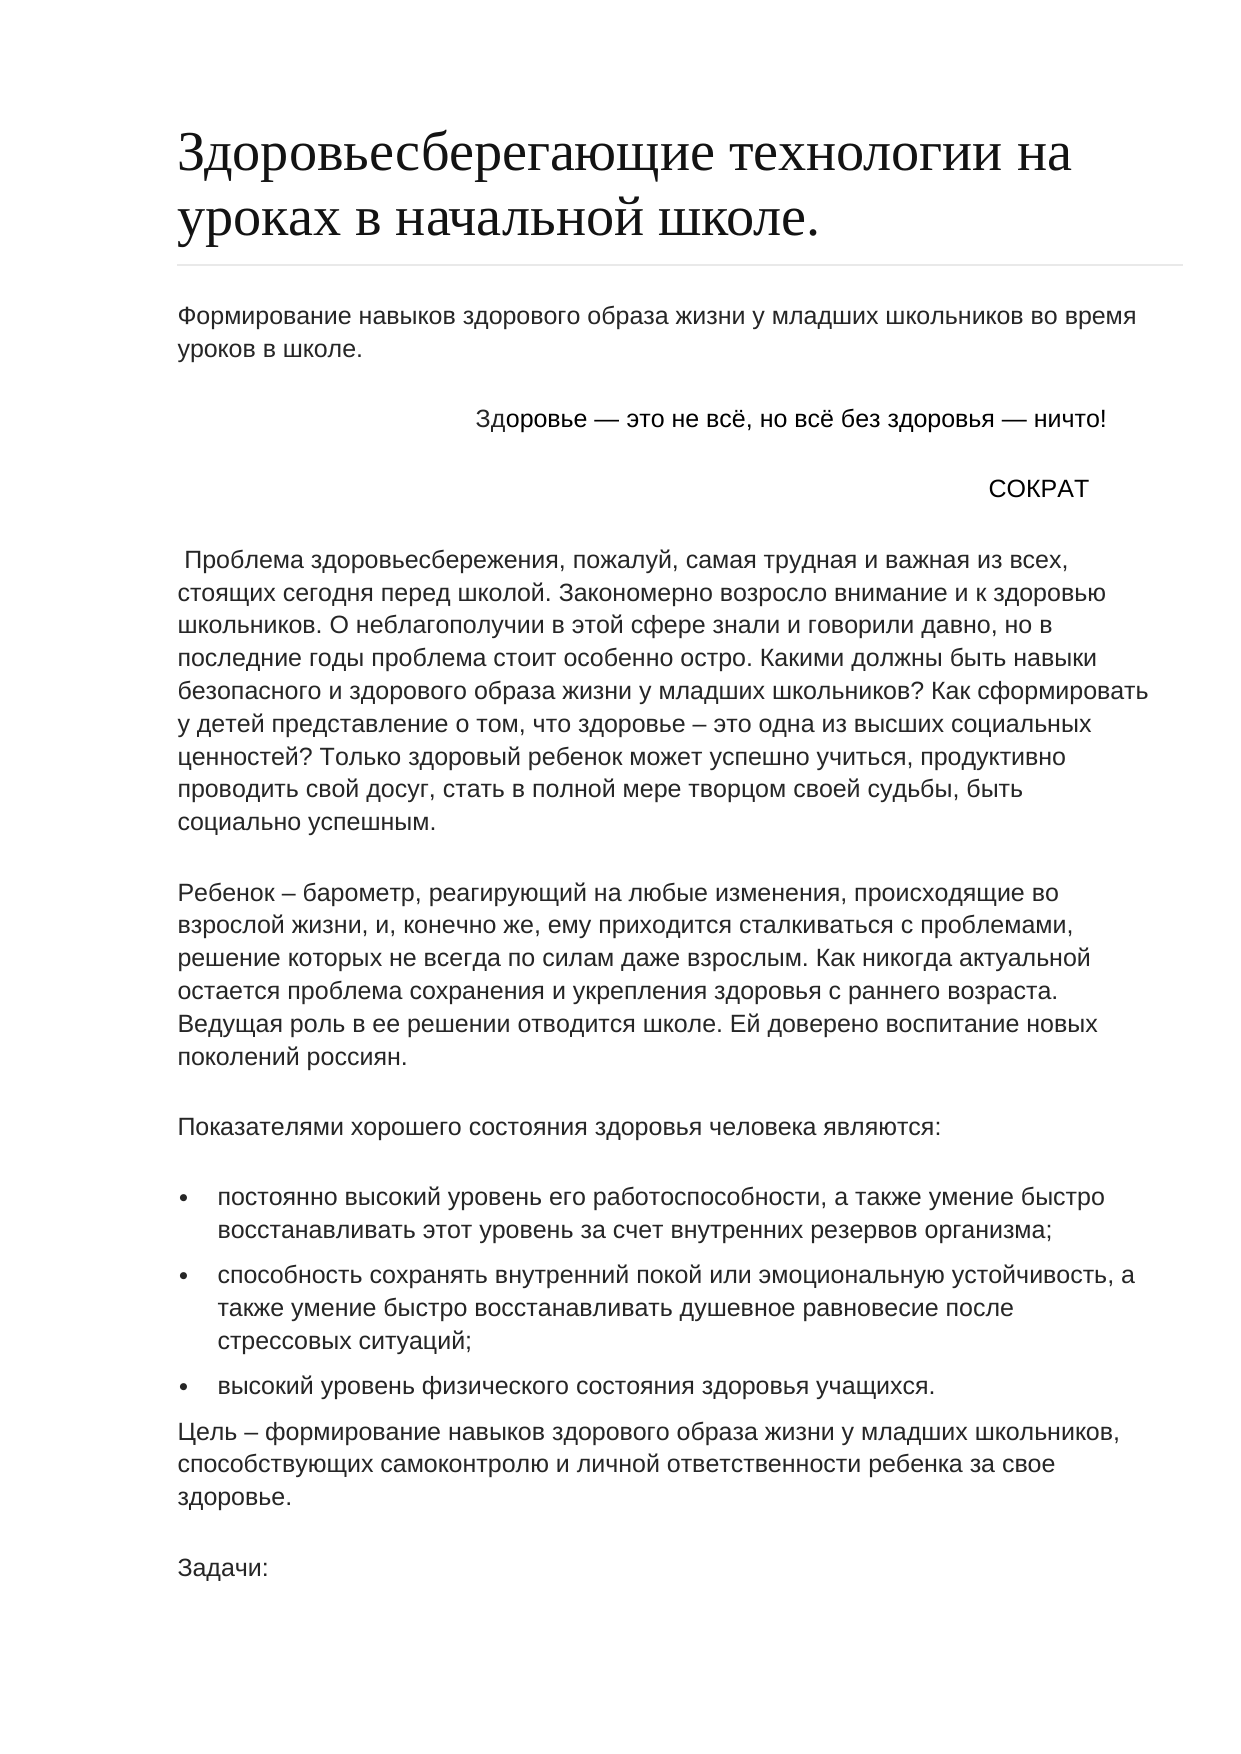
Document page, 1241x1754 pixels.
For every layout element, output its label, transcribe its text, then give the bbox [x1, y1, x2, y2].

text Здоровьесберегающие технологии на уроках в начальной школе. [177, 118, 1183, 264]
text Показателями хорошего состояния здоровья человека являются: [177, 1108, 1152, 1141]
text Формирование навыков здорового образа жизни у младших школьников во время уроков в школе. [177, 297, 1152, 363]
list постоянно высокий уровень его работоспособности, а также умение быстро восстанавливать этот уровень за счет внутренних резервов организма; [180, 1178, 1152, 1244]
text Цель – формирование навыков здорового образа жизни у младших школьников, способствующих самоконтролю и личной ответственности ребенка за свое здоровье. [177, 1413, 1152, 1511]
text Задачи: [177, 1548, 1152, 1581]
list высокий уровень физического состояния здоровья учащихся. [180, 1367, 1152, 1400]
list способность сохранять внутренний покой или эмоциональную устойчивость, а также умение быстро восстанавливать душевное равновесие после стрессовых ситуаций; [180, 1256, 1152, 1355]
text Здоровье — это не всё, но всё без здоровья — ничто! [177, 400, 1152, 433]
text Ребенок – барометр, реагирующий на любые изменения, происходящие во взрослой жизни, и, конечно же, ему приходится сталкиваться с проблемами, решение которых не всегда по силам даже взрослым. Как никогда актуальной остается проблема сохранения и укрепления здоровья с раннего возраста. Ведущая роль в ее решении отводится школе. Ей доверено воспитание новых поколений россиян. [177, 873, 1152, 1070]
text СОКРАТ [177, 470, 1152, 503]
text Проблема здоровьесбережения, пожалуй, самая трудная и важная из всех, стоящих сегодня перед школой. Закономерно возросло внимание и к здоровью школьников. О неблагополучии в этой сфере знали и говорили давно, но в последние годы проблема стоит особенно остро. Какими должны быть навыки безопасного и здорового образа жизни у младших школьников? Как сформировать у детей представление о том, что здоровье – это одна из высших социальных ценностей? Только здоровый ребенок может успешно учиться, продуктивно проводить свой досуг, стать в полной мере творцом своей судьбы, быть социально успешным. [177, 541, 1152, 836]
